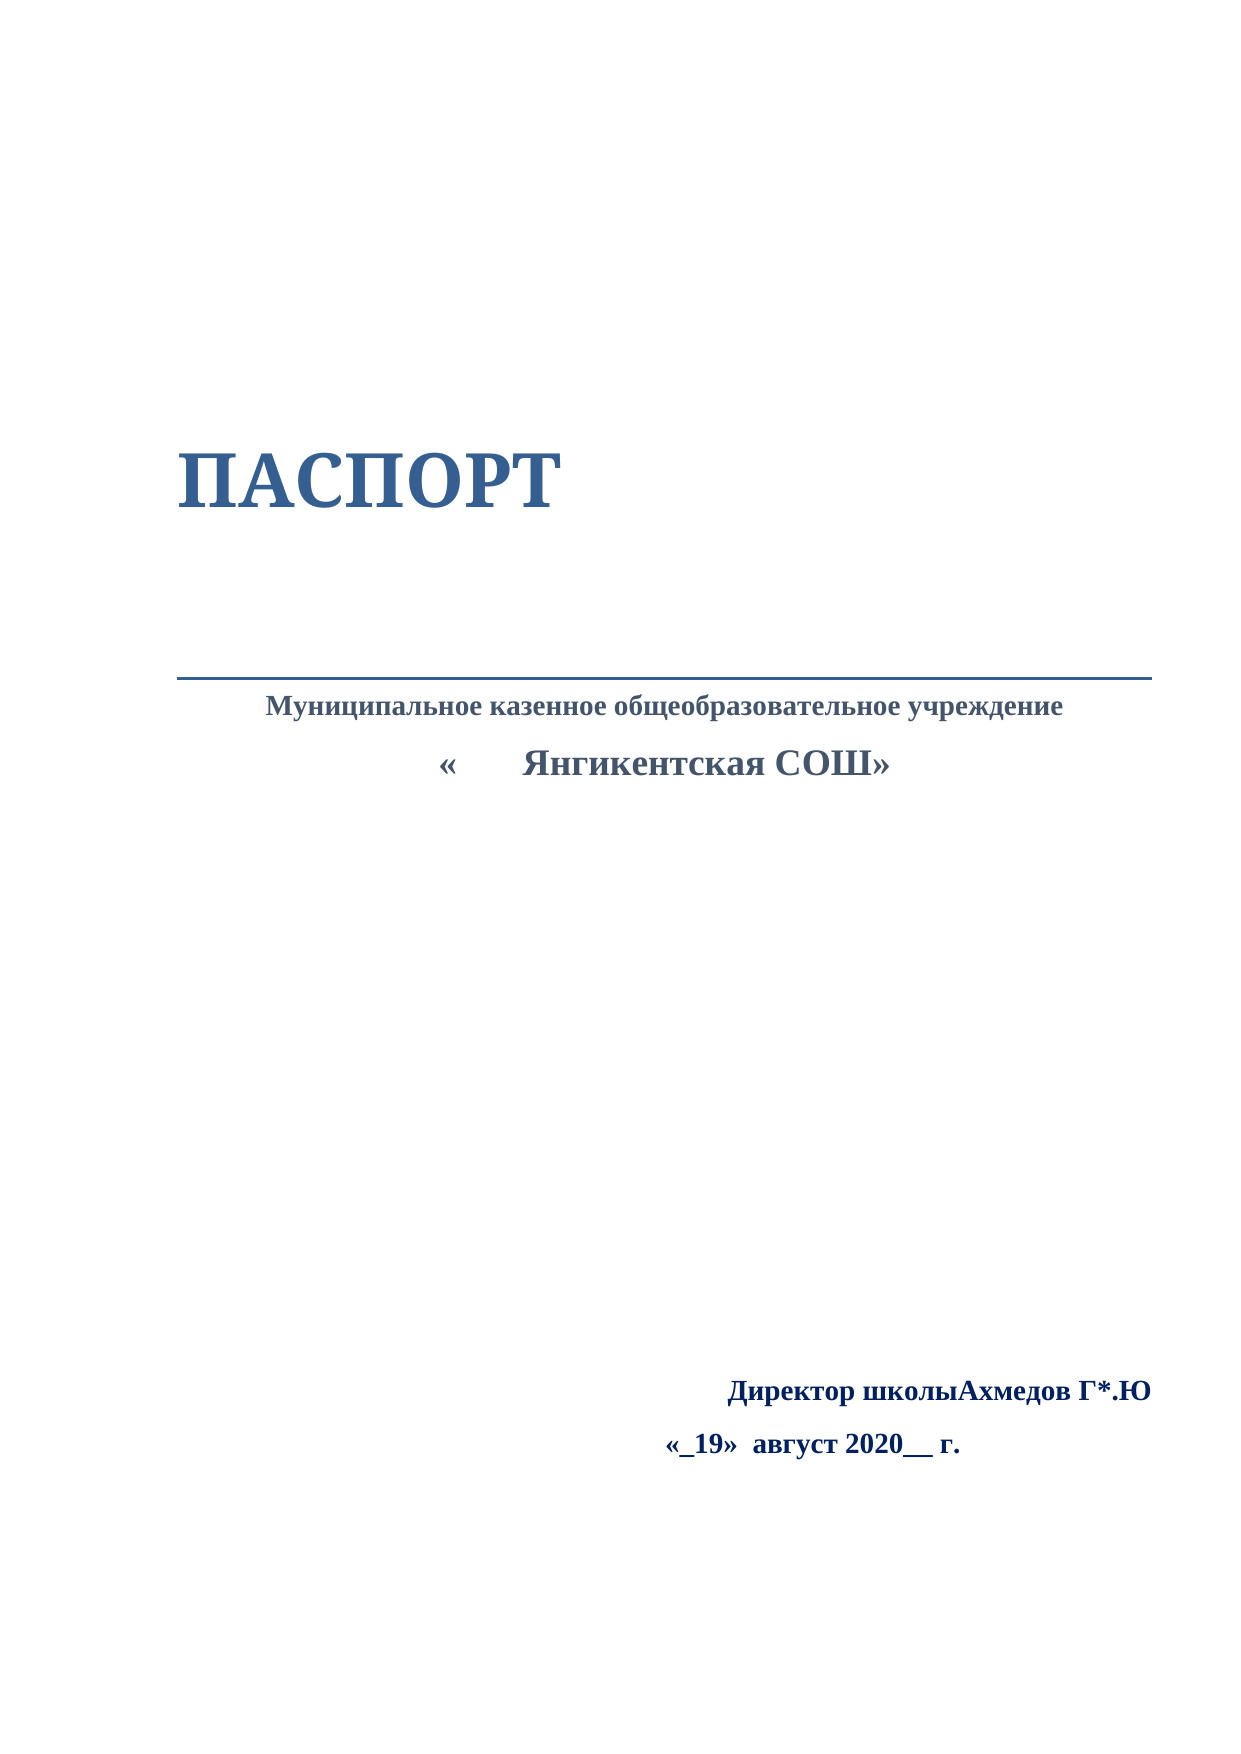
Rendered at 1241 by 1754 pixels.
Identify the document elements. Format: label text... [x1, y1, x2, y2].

text Директор школыАхмедов Г*.Ю [177, 1373, 1152, 1407]
text « Янгикентская СОШ» [177, 741, 1152, 784]
text «_19» август 2020__ г. [665, 1426, 1152, 1459]
subtitle ПАСПОРТ [177, 439, 1152, 526]
text Муниципальное казенное общеобразовательное учреждение [177, 688, 1152, 722]
